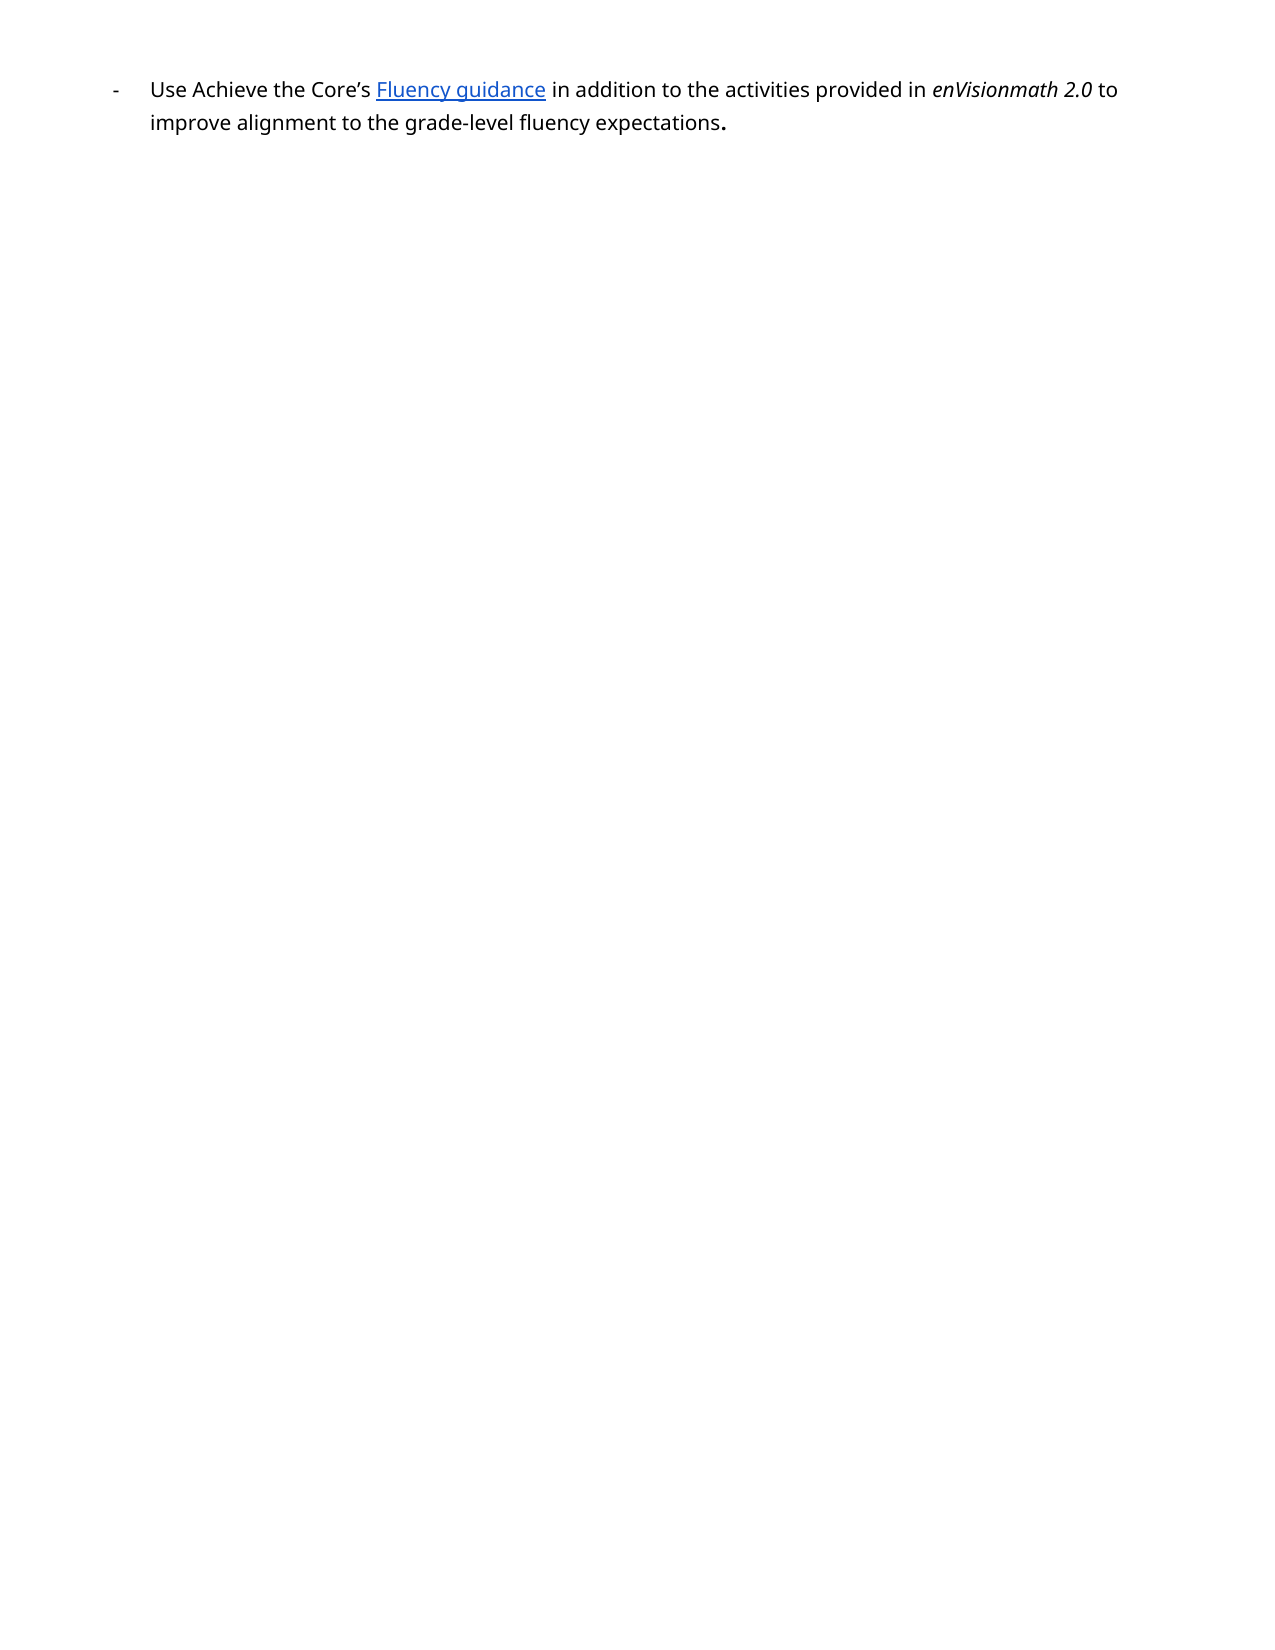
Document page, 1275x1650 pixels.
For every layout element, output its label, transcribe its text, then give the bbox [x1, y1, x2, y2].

list Use Achieve the Core’s Fluency guidance in addition to the activities provided in enVisionmath 2.0 to improve alignment to the grade-level fluency expectations. [112, 75, 1200, 136]
